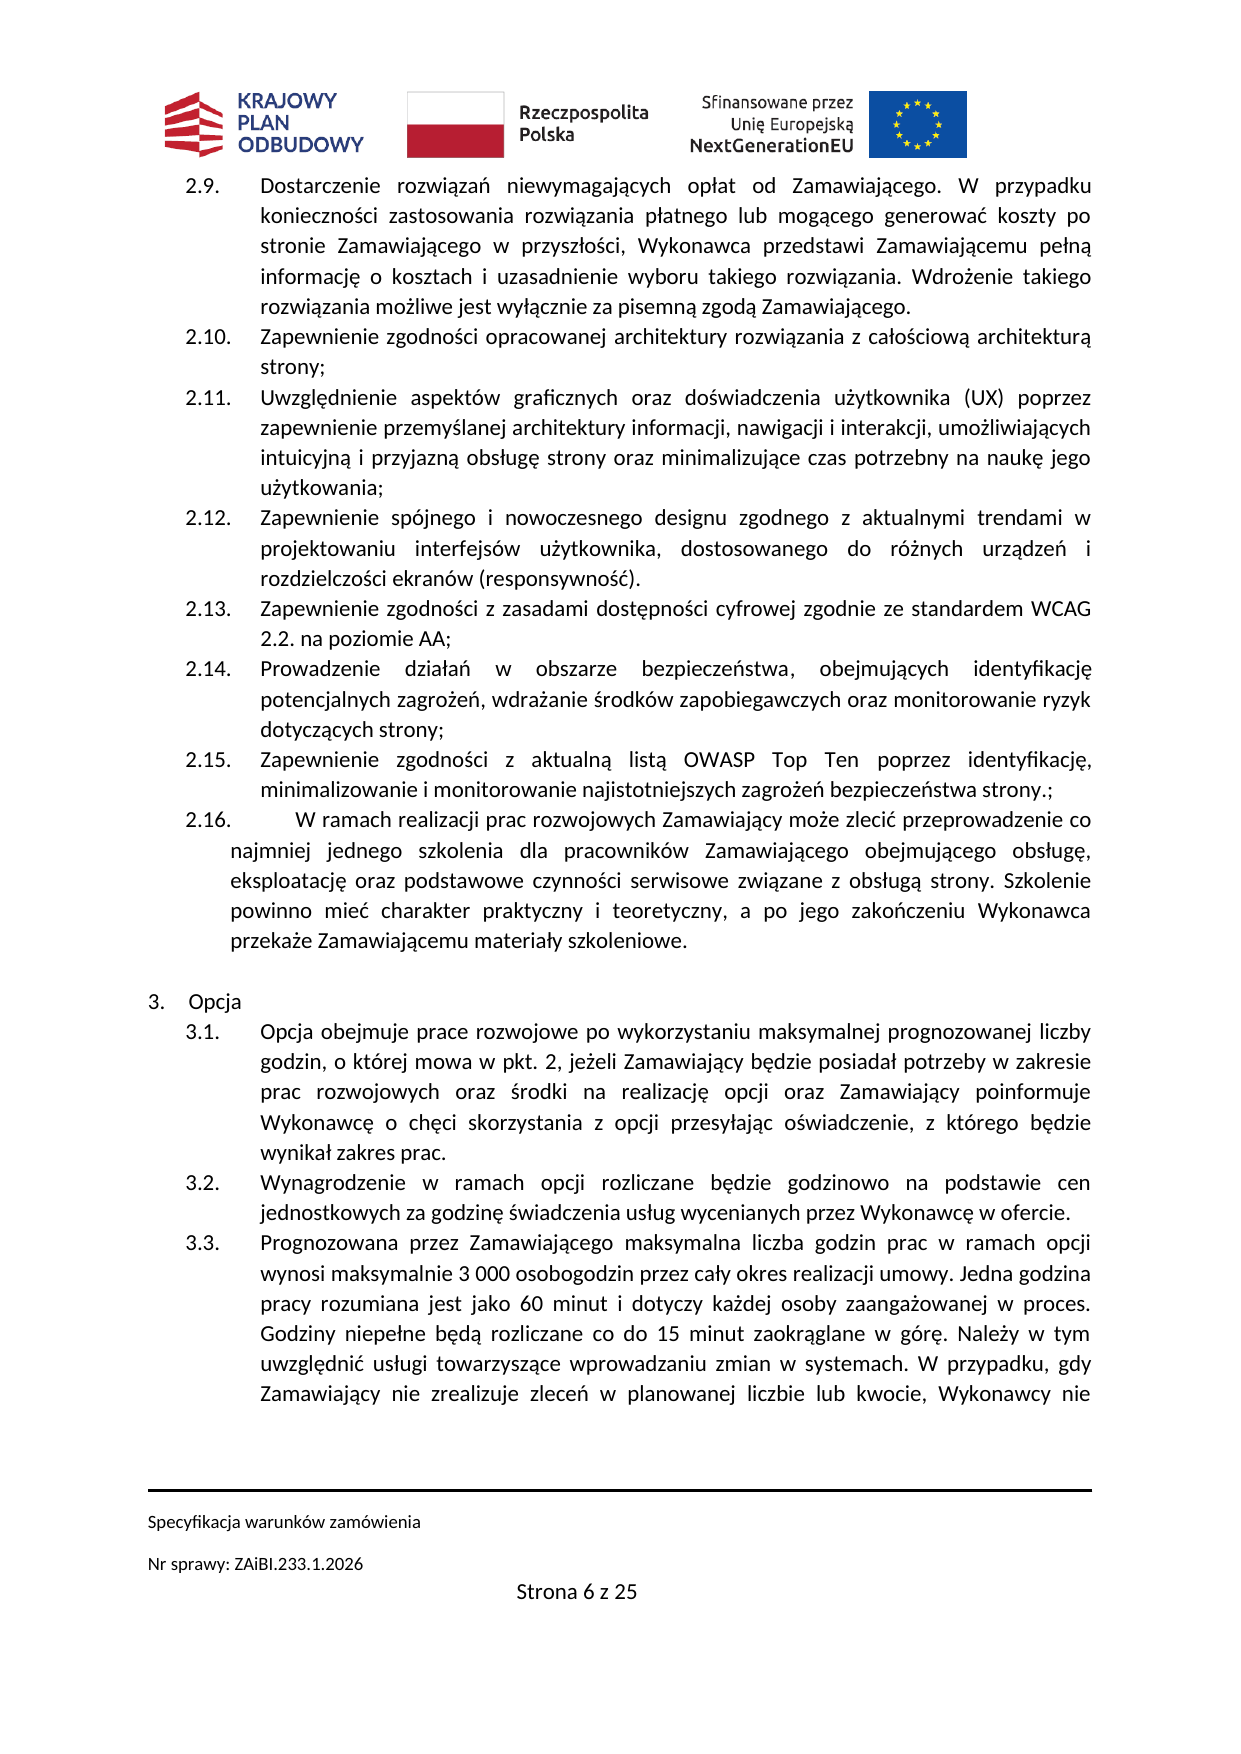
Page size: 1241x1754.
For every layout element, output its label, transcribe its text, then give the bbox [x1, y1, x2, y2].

list Wynagrodzenie w ramach opcji rozliczane będzie godzinowo na podstawie cen jednostkowych za godzinę świadczenia usług wycenianych przez Wykonawcę w ofercie. [185, 1168, 1092, 1226]
list Zapewnienie zgodności opracowanej architektury rozwiązania z całościową architekturą strony; [185, 322, 1092, 381]
list Uwzględnienie aspektów graficznych oraz doświadczenia użytkownika (UX) poprzez zapewnienie przemyślanej architektury informacji, nawigacji i interakcji, umożliwiających intuicyjną i przyjazną obsługę strony oraz minimalizujące czas potrzebny na naukę jego użytkowania; [185, 383, 1092, 501]
list W ramach realizacji prac rozwojowych Zamawiający może zlecić przeprowadzenie co najmniej jednego szkolenia dla pracowników Zamawiającego obejmującego obsługę, eksploatację oraz podstawowe czynności serwisowe związane z obsługą strony. Szkolenie powinno mieć charakter praktyczny i teoretyczny, a po jego zakończeniu Wykonawca przekaże Zamawiającemu materiały szkoleniowe. [185, 806, 1092, 954]
list Dostarczenie rozwiązań niewymagających opłat od Zamawiającego. W przypadku konieczności zastosowania rozwiązania płatnego lub mogącego generować koszty po stronie Zamawiającego w przyszłości, Wykonawca przedstawi Zamawiającemu pełną informację o kosztach i uzasadnienie wyboru takiego rozwiązania. Wdrożenie takiego rozwiązania możliwe jest wyłącznie za pisemną zgodą Zamawiającego. [185, 171, 1092, 320]
list Zapewnienie zgodności z zasadami dostępności cyfrowej zgodnie ze standardem WCAG 2.2. na poziomie AA; [185, 594, 1092, 652]
list Prowadzenie działań w obszarze bezpieczeństwa, obejmujących identyfikację potencjalnych zagrożeń, wdrażanie środków zapobiegawczych oraz monitorowanie ryzyk dotyczących strony; [185, 654, 1092, 743]
list Opcja [148, 987, 1092, 1015]
list Zapewnienie spójnego i nowoczesnego designu zgodnego z aktualnymi trendami w projektowaniu interfejsów użytkownika, dostosowanego do różnych urządzeń i rozdzielczości ekranów (responsywność). [185, 503, 1092, 592]
picture [147, 73, 986, 172]
list Zapewnienie zgodności z aktualną listą OWASP Top Ten poprzez identyfikację, minimalizowanie i monitorowanie najistotniejszych zagrożeń bezpieczeństwa strony.; [185, 745, 1092, 803]
list Opcja obejmuje prace rozwojowe po wykorzystaniu maksymalnej prognozowanej liczby godzin, o której mowa w pkt. 2, jeżeli Zamawiający będzie posiadał potrzeby w zakresie prac rozwojowych oraz środki na realizację opcji oraz Zamawiający poinformuje Wykonawcę o chęci skorzystania z opcji przesyłając oświadczenie, z którego będzie wynikał zakres prac. [185, 1017, 1092, 1166]
